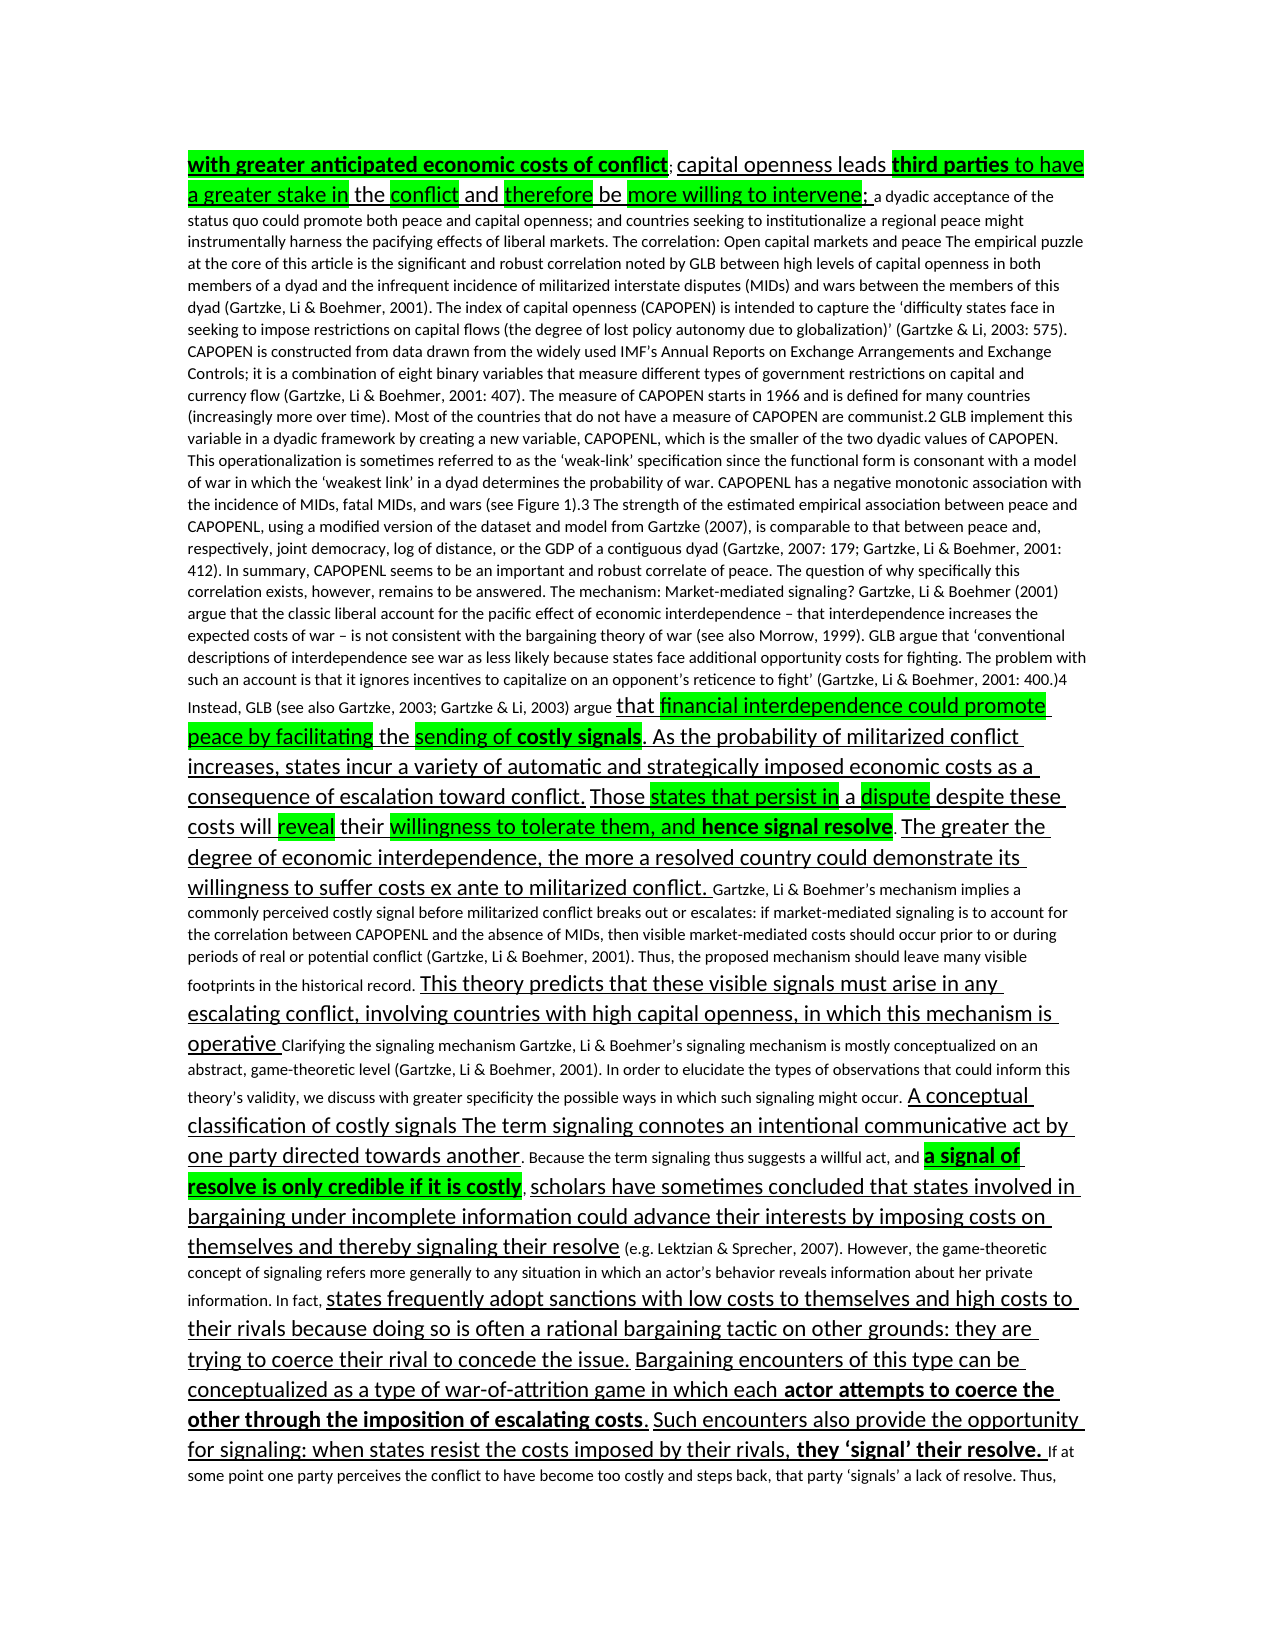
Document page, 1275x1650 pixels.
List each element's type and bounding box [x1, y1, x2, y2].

text [187, 150, 1087, 1485]
